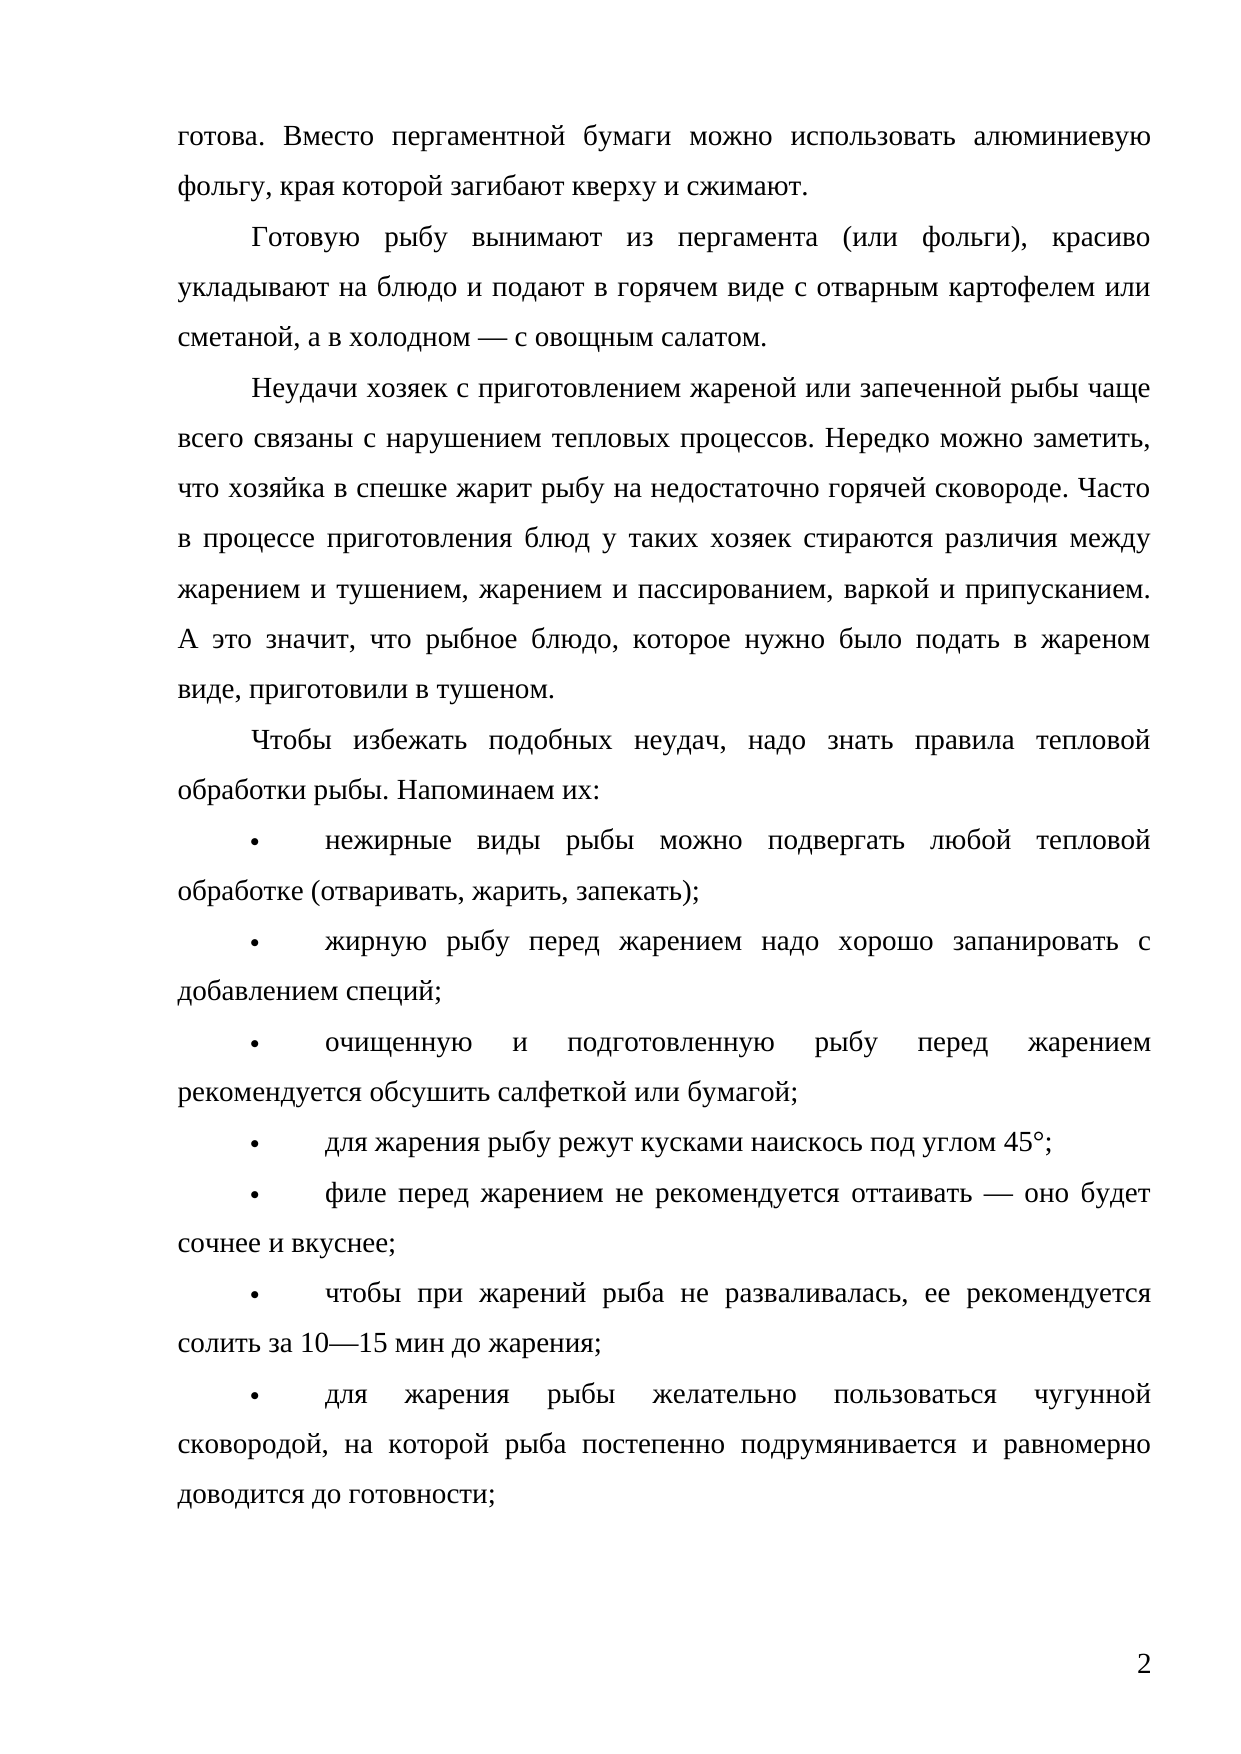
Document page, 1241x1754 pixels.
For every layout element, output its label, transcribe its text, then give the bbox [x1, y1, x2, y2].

list жирную рыбу перед жарением надо хорошо запанировать с добавлением специй; [177, 923, 1152, 1007]
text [177, 118, 1152, 202]
list для жарения рыбу режут кусками наискось под углом 45°; [177, 1124, 1152, 1158]
text Чтобы избежать подобных неудач, надо знать правила тепловой обработки рыбы. Напоминаем их: [177, 722, 1152, 806]
text Неудачи хозяек с приготовлением жареной или запеченной рыбы чаще всего связаны с нарушением тепловых процессов. Нередко можно заметить, что хозяйка в спешке жарит рыбу на недостаточно горячей сковороде. Часто в процессе приготовления блюд у таких хозяек стираются различия между жарением и тушением, жарением и пассированием, варкой и припусканием. А это значит, что рыбное блюдо, которое нужно было подать в жареном виде, приготовили в тушеном. [177, 370, 1152, 705]
list для жарения рыбы желательно пользоваться чугунной сковородой, на которой рыба постепенно подрумянивается и равномерно доводится до готовности; [177, 1376, 1152, 1510]
list филе перед жарением не рекомендуется оттаивать — оно будет сочнее и вкуснее; [177, 1175, 1152, 1258]
list очищенную и подготовленную рыбу перед жарением рекомендуется обсушить салфеткой или бумагой; [177, 1024, 1152, 1108]
text Готовую рыбу вынимают из пергамента (или фольги), красиво укладывают на блюдо и подают в горячем виде с отварным картофелем или сметаной, а в холодном — с овощным салатом. [177, 219, 1152, 353]
list чтобы при жарений рыба не разваливалась, ее рекомендуется солить за 10—15 мин до жарения; [177, 1275, 1152, 1359]
list нежирные виды рыбы можно подвергать любой тепловой обработке (отваривать, жарить, запекать); [177, 822, 1152, 906]
